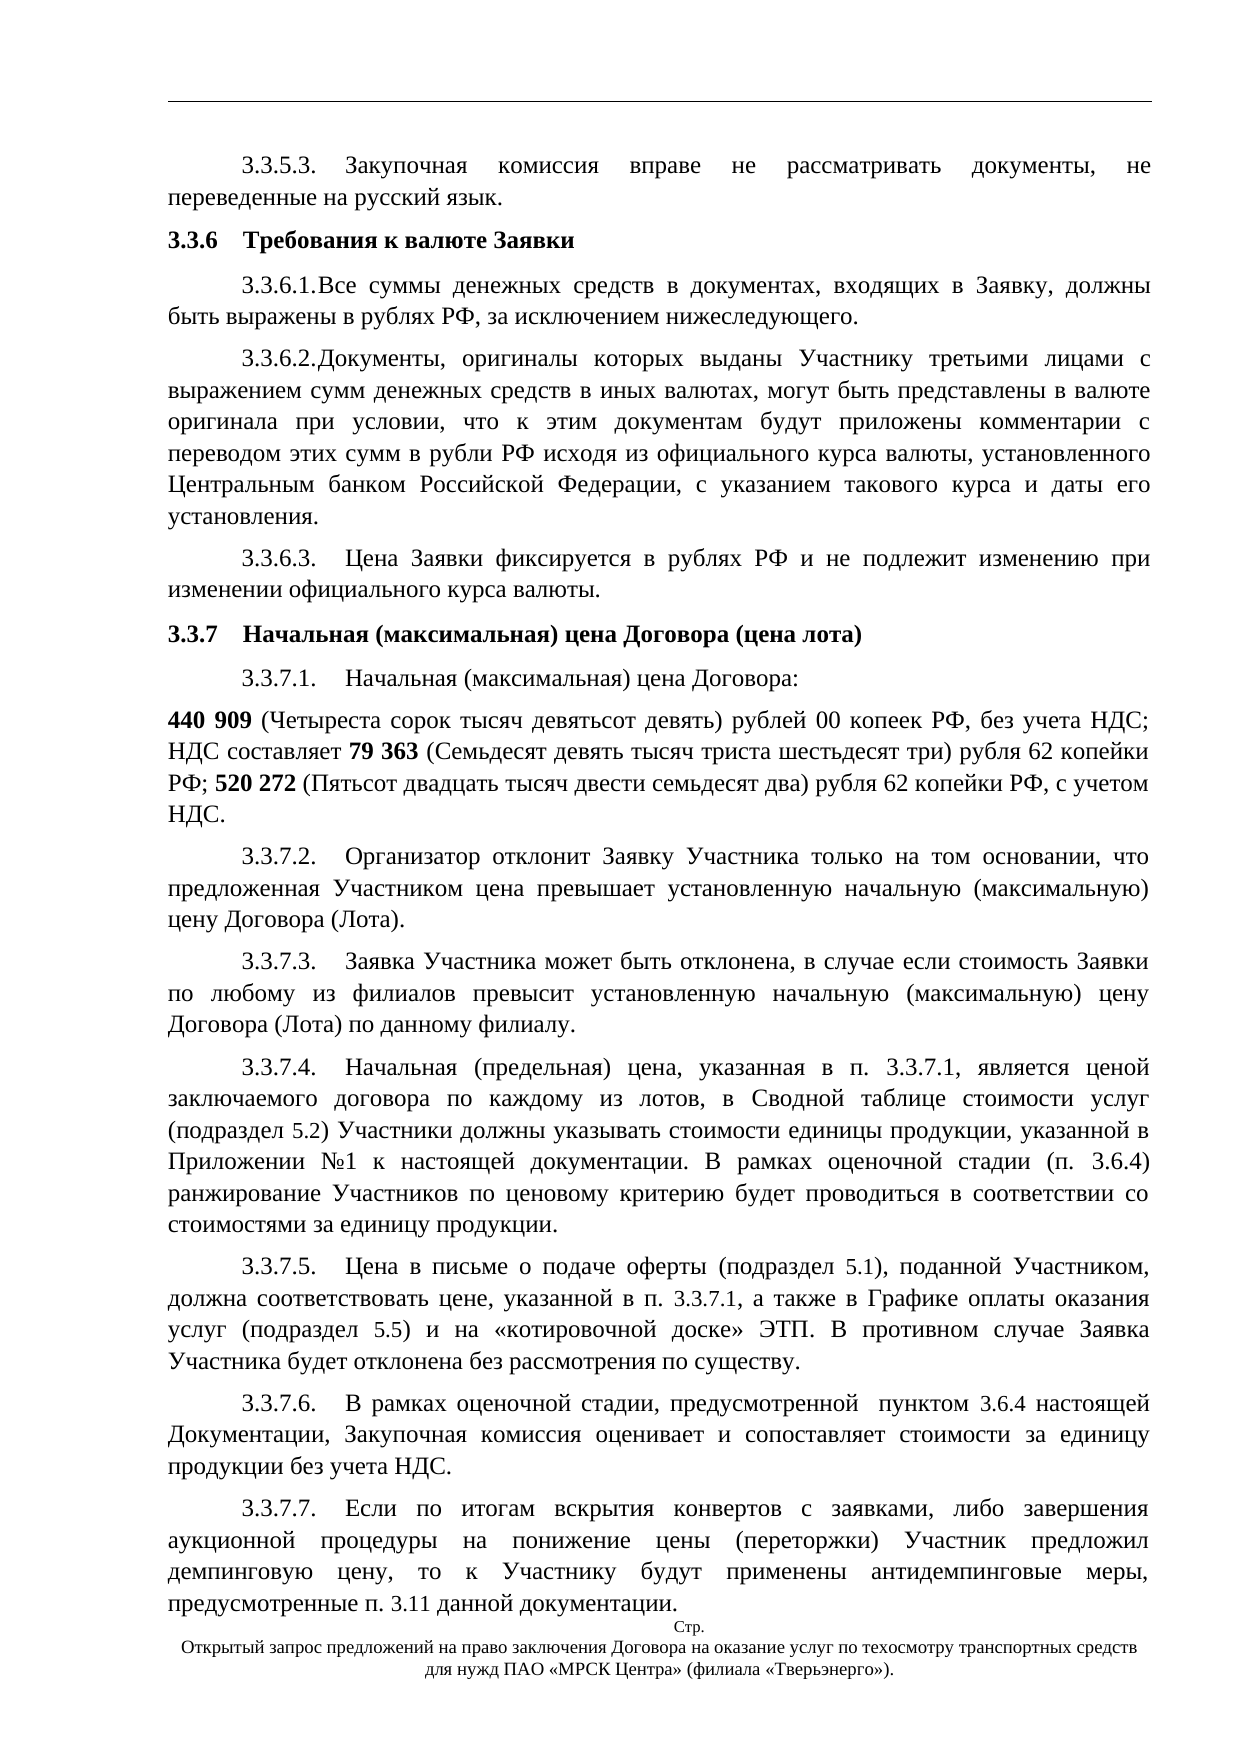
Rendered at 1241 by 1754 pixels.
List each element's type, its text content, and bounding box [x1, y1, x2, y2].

list Если по итогам вскрытия конвертов с заявками, либо завершения аукционной процедуры на понижение цены (переторжки) Участник предложил демпинговую цену, то к Участнику будут применены антидемпинговые меры, предусмотренные п. 3.11 данной документации. [168, 1493, 1150, 1617]
list Закупочная комиссия вправе не рассматривать документы, не переведенные на русский язык. [168, 150, 1152, 210]
subtitle Требования к валюте Заявки [168, 226, 1152, 254]
list Цена Заявки фиксируется в рублях РФ и не подлежит изменению при изменении официального курса валюты. [168, 543, 1152, 603]
list Заявка Участника может быть отклонена, в случае если стоимость Заявки по любому из филиалов превысит установленную начальную (максимальную) цену Договора (Лота) по данному филиалу. [168, 946, 1150, 1038]
list Начальная (предельная) цена, указанная в п. 3.3.7.1, является ценой заключаемого договора по каждому из лотов, в Сводной таблице стоимости услуг (подраздел 5.2) Участники должны указывать стоимости единицы продукции, указанной в Приложении №1 к настоящей документации. В рамках оценочной стадии (п. 3.6.4) ранжирование Участников по ценовому критерию будет проводиться в соответствии со стоимостями за единицу продукции. [168, 1052, 1150, 1238]
text 440 909 (Четыреста сорок тысяч девятьсот девять) рублей 00 копеек РФ, без учета НДС; НДС составляет 79 363 (Семьдесят девять тысяч триста шестьдесят три) рубля 62 копейки РФ; 520 272 (Пятьсот двадцать тысяч двести семьдесят два) рубля 62 копейки РФ, с учетом НДС. [168, 705, 1150, 828]
subtitle Начальная (максимальная) цена Договора (цена лота) [168, 619, 1152, 647]
list Организатор отклонит Заявку Участника только на том основании, что предложенная Участником цена превышает установленную начальную (максимальную) цену Договора (Лота). [168, 841, 1150, 933]
list В рамках оценочной стадии, предусмотренной пунктом 3.6.4 настоящей Документации, Закупочная комиссия оценивает и сопоставляет стоимости за единицу продукции без учета НДС. [168, 1388, 1150, 1480]
list Все суммы денежных средств в документах, входящих в Заявку, должны быть выражены в рублях РФ, за исключением нижеследующего. [168, 270, 1152, 330]
list Начальная (максимальная) цена Договора: [168, 663, 1150, 691]
list Документы, оригиналы которых выданы Участнику третьими лицами с выражением сумм денежных средств в иных валютах, могут быть представлены в валюте оригинала при условии, что к этим документам будут приложены комментарии с переводом этих сумм в рубли РФ исходя из официального курса валюты, установленного Центральным банком Российской Федерации, с указанием такового курса и даты его установления. [168, 343, 1152, 530]
list Цена в письме о подаче оферты (подраздел 5.1), поданной Участником, должна соответствовать цене, указанной в п. 3.3.7.1, а также в Графике оплаты оказания услуг (подраздел 5.5) и на «котировочной доске» ЭТП. В противном случае Заявка Участника будет отклонена без рассмотрения по существу. [168, 1251, 1150, 1375]
